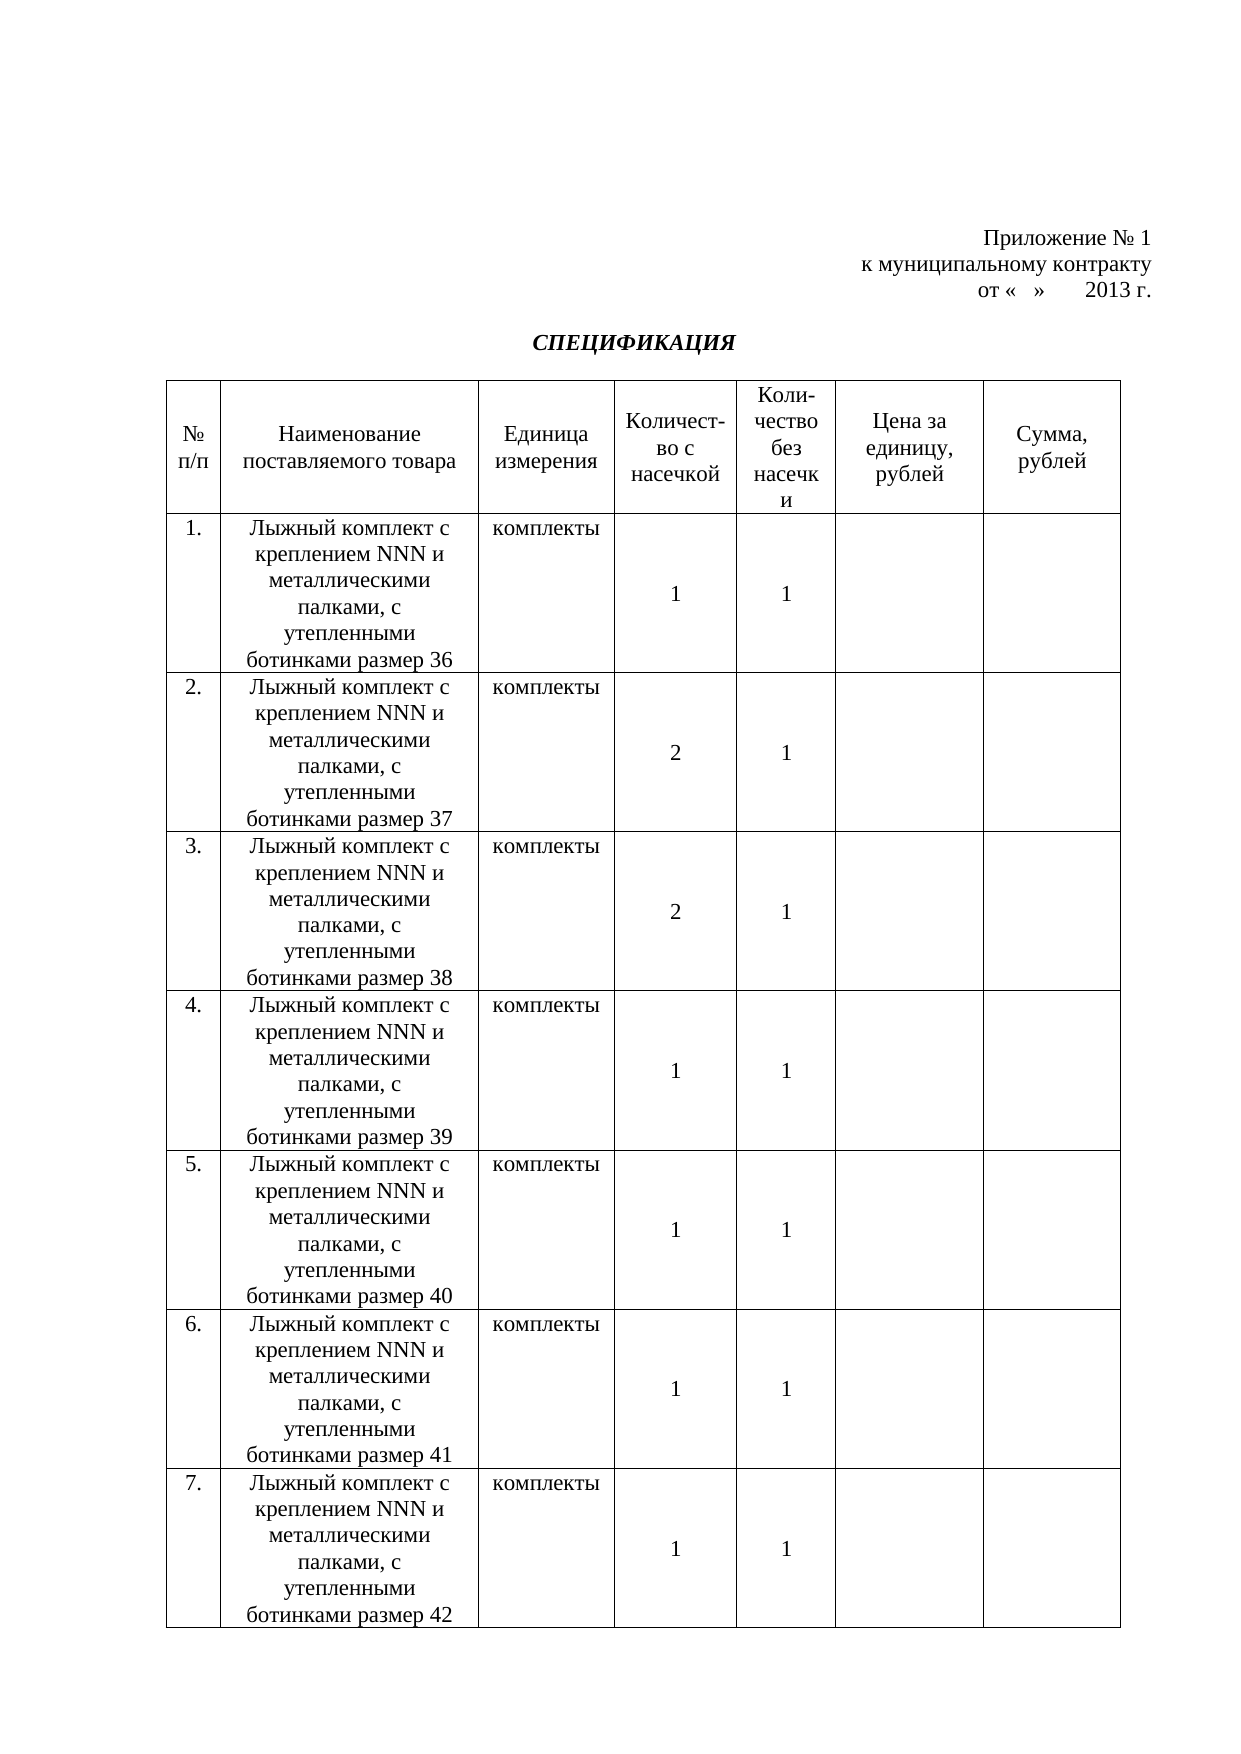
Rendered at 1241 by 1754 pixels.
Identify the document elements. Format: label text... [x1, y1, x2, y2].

table_cell 1 [737, 1469, 835, 1627]
table_cell 2 [615, 673, 736, 831]
table_cell [984, 1310, 1120, 1468]
table_cell Лыжный комплект с креплением NNN и металлическими палками, с утепленными ботинками размер 42 [221, 1469, 478, 1627]
text Приложение № 1 [117, 223, 1152, 250]
table_cell [984, 832, 1120, 990]
table_cell комплекты [479, 1469, 614, 1627]
table_header Единица измерения [479, 381, 614, 513]
table_cell комплекты [479, 673, 614, 831]
table_cell Лыжный комплект с креплением NNN и металлическими палками, с утепленными ботинками размер 39 [221, 991, 478, 1149]
table_cell комплекты [479, 832, 614, 990]
table_cell 1 [737, 832, 835, 990]
text СПЕЦИФИКАЦИЯ [117, 329, 1152, 355]
table_cell [984, 514, 1120, 672]
table_cell [984, 1151, 1120, 1309]
table_cell 1 [615, 514, 736, 672]
table_cell комплекты [479, 1310, 614, 1468]
table_cell [836, 514, 983, 672]
text к муниципальному контракту [117, 250, 1152, 276]
table_cell 1 [615, 1151, 736, 1309]
table_cell 2. [167, 673, 220, 831]
table_cell 1. [167, 514, 220, 672]
table_header № п/п [167, 381, 220, 513]
table_cell 3. [167, 832, 220, 990]
table_header Количест- во с насечкой [615, 381, 736, 513]
table_cell 1 [615, 1469, 736, 1627]
table_cell 1 [737, 991, 835, 1149]
table_cell комплекты [479, 1151, 614, 1309]
table_cell 1 [615, 1310, 736, 1468]
table_cell Лыжный комплект с креплением NNN и металлическими палками, с утепленными ботинками размер 41 [221, 1310, 478, 1468]
text от « » 2013 г. [117, 276, 1152, 303]
table_cell [836, 991, 983, 1149]
table_cell 1 [737, 1151, 835, 1309]
table_cell 1 [737, 673, 835, 831]
table_cell [836, 832, 983, 990]
table_header Сумма, рублей [984, 381, 1120, 513]
table_cell 2 [615, 832, 736, 990]
table_cell [836, 1151, 983, 1309]
table_cell Лыжный комплект с креплением NNN и металлическими палками, с утепленными ботинками размер 37 [221, 673, 478, 831]
table_cell 5. [167, 1151, 220, 1309]
table_cell Лыжный комплект с креплением NNN и металлическими палками, с утепленными ботинками размер 36 [221, 514, 478, 672]
table_cell Лыжный комплект с креплением NNN и металлическими палками, с утепленными ботинками размер 40 [221, 1151, 478, 1309]
table_header Коли-чество без насечки [737, 381, 835, 513]
table_cell 1 [737, 1310, 835, 1468]
table_header Наименование поставляемого товара [221, 381, 478, 513]
table_cell [984, 1469, 1120, 1627]
table_cell комплекты [479, 514, 614, 672]
table_cell [984, 673, 1120, 831]
table_cell Лыжный комплект с креплением NNN и металлическими палками, с утепленными ботинками размер 38 [221, 832, 478, 990]
table_cell [984, 991, 1120, 1149]
table_header Цена за единицу, рублей [836, 381, 983, 513]
table_cell [836, 1310, 983, 1468]
table_cell [836, 1469, 983, 1627]
table_cell комплекты [479, 991, 614, 1149]
table_cell 1 [615, 991, 736, 1149]
table_cell 1 [737, 514, 835, 672]
table_cell 7. [167, 1469, 220, 1627]
table_cell 4. [167, 991, 220, 1149]
table_cell 6. [167, 1310, 220, 1468]
table_cell [836, 673, 983, 831]
